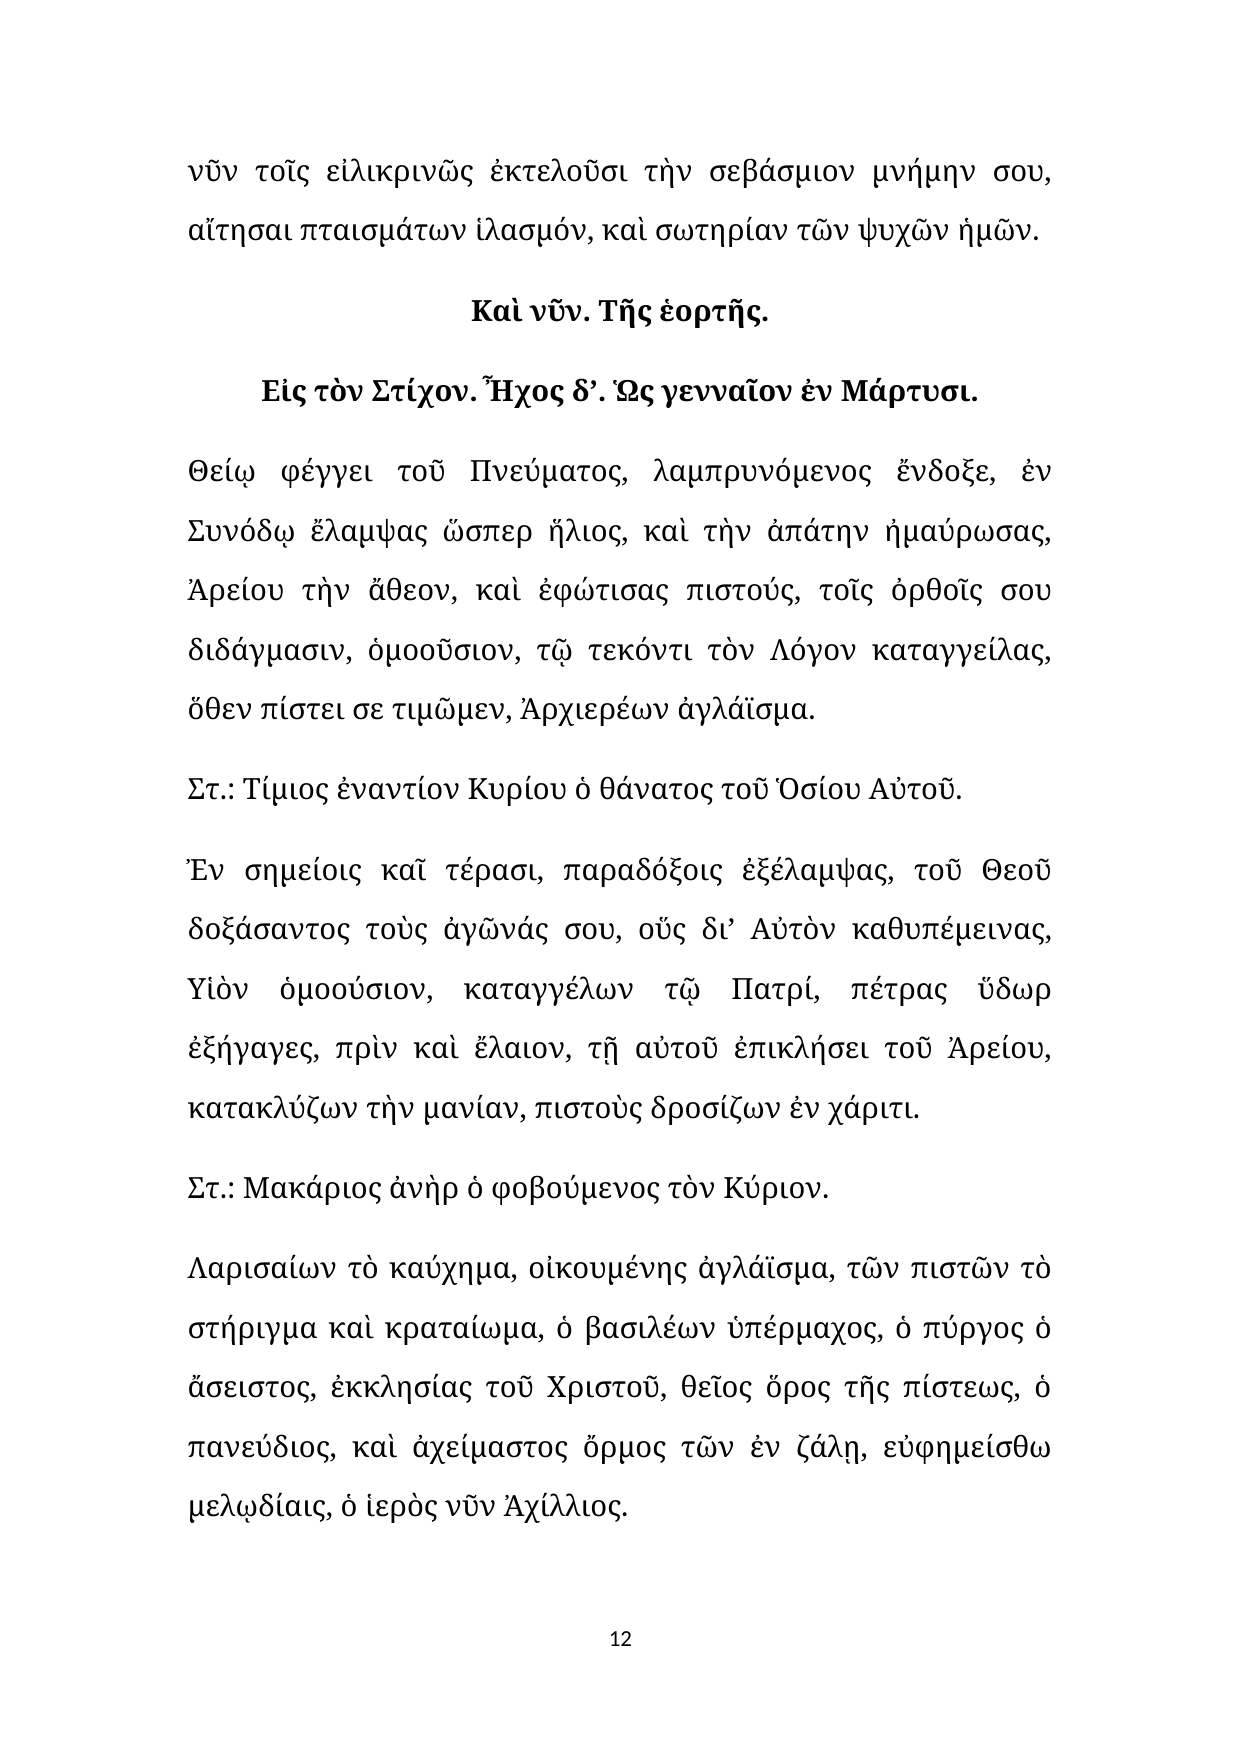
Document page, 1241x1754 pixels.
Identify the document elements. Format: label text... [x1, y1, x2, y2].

text Θείῳ φέγγει τοῦ Πνεύματος, λαμπρυνόμενος ἔνδοξε, ἐν Συνόδῳ ἔλαμψας ὥσπερ ἥλιος, καὶ τὴν ἀπάτην ἠμαύρωσας, Ἀρείου τὴν ἄθεον, καὶ ἐφώτισας πιστούς, τοῖς ὀρθοῖς σου διδάγμασιν, ὁμοοῦσιον, τῷ τεκόντι τὸν Λόγον καταγγείλας, ὅθεν πίστει σε τιμῶμεν, Ἀρχιερέων ἀγλάϊσμα. [187, 450, 1053, 728]
text Λαρισαίων τὸ καύχημα, οἰκουμένης ἀγλάϊσμα, τῶν πιστῶν τὸ στήριγμα καὶ κραταίωμα, ὁ βασιλέων ὑπέρμαχος, ὁ πύργος ὁ ἄσειστος, ἐκκλησίας τοῦ Χριστοῦ, θεῖος ὅρος τῆς πίστεως, ὁ πανεύδιος, καὶ ἀχείμαστος ὄρμος τῶν ἐν ζάλῃ, εὐφημείσθω μελῳδίαις, ὁ ἱερὸς νῦν Ἀχίλλιος. [187, 1247, 1053, 1525]
text Καὶ νῦν. Τῆς ἑορτῆς. [187, 290, 1053, 329]
text Στ.: Τίμιος ἐναντίον Κυρίου ὁ θάνατος τοῦ Ὁσίου Αὐτοῦ. [187, 769, 1053, 808]
text Ἐν σημείοις καῖ τέρασι, παραδόξοις ἐξέλαμψας, τοῦ Θεοῦ δοξάσαντος τοὺς ἀγῶνάς σου, οὕς δι’ Αὐτὸν καθυπέμεινας, Υἱὸν ὁμοούσιον, καταγγέλων τῷ Πατρί, πέτρας ὕδωρ ἐξήγαγες, πρὶν καὶ ἔλαιον, τῇ αὐτοῦ ἐπικλήσει τοῦ Ἀρείου, κατακλύζων τὴν μανίαν, πιστοὺς δροσίζων ἐν χάριτι. [187, 849, 1053, 1127]
text Στ.: Μακάριος ἀνὴρ ὁ φοβούμενος τὸν Κύριον. [187, 1167, 1053, 1207]
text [187, 150, 1053, 249]
text Εἰς τὸν Στίχον. Ἦχος δ’. Ὡς γενναῖον ἐν Μάρτυσι. [187, 370, 1053, 410]
